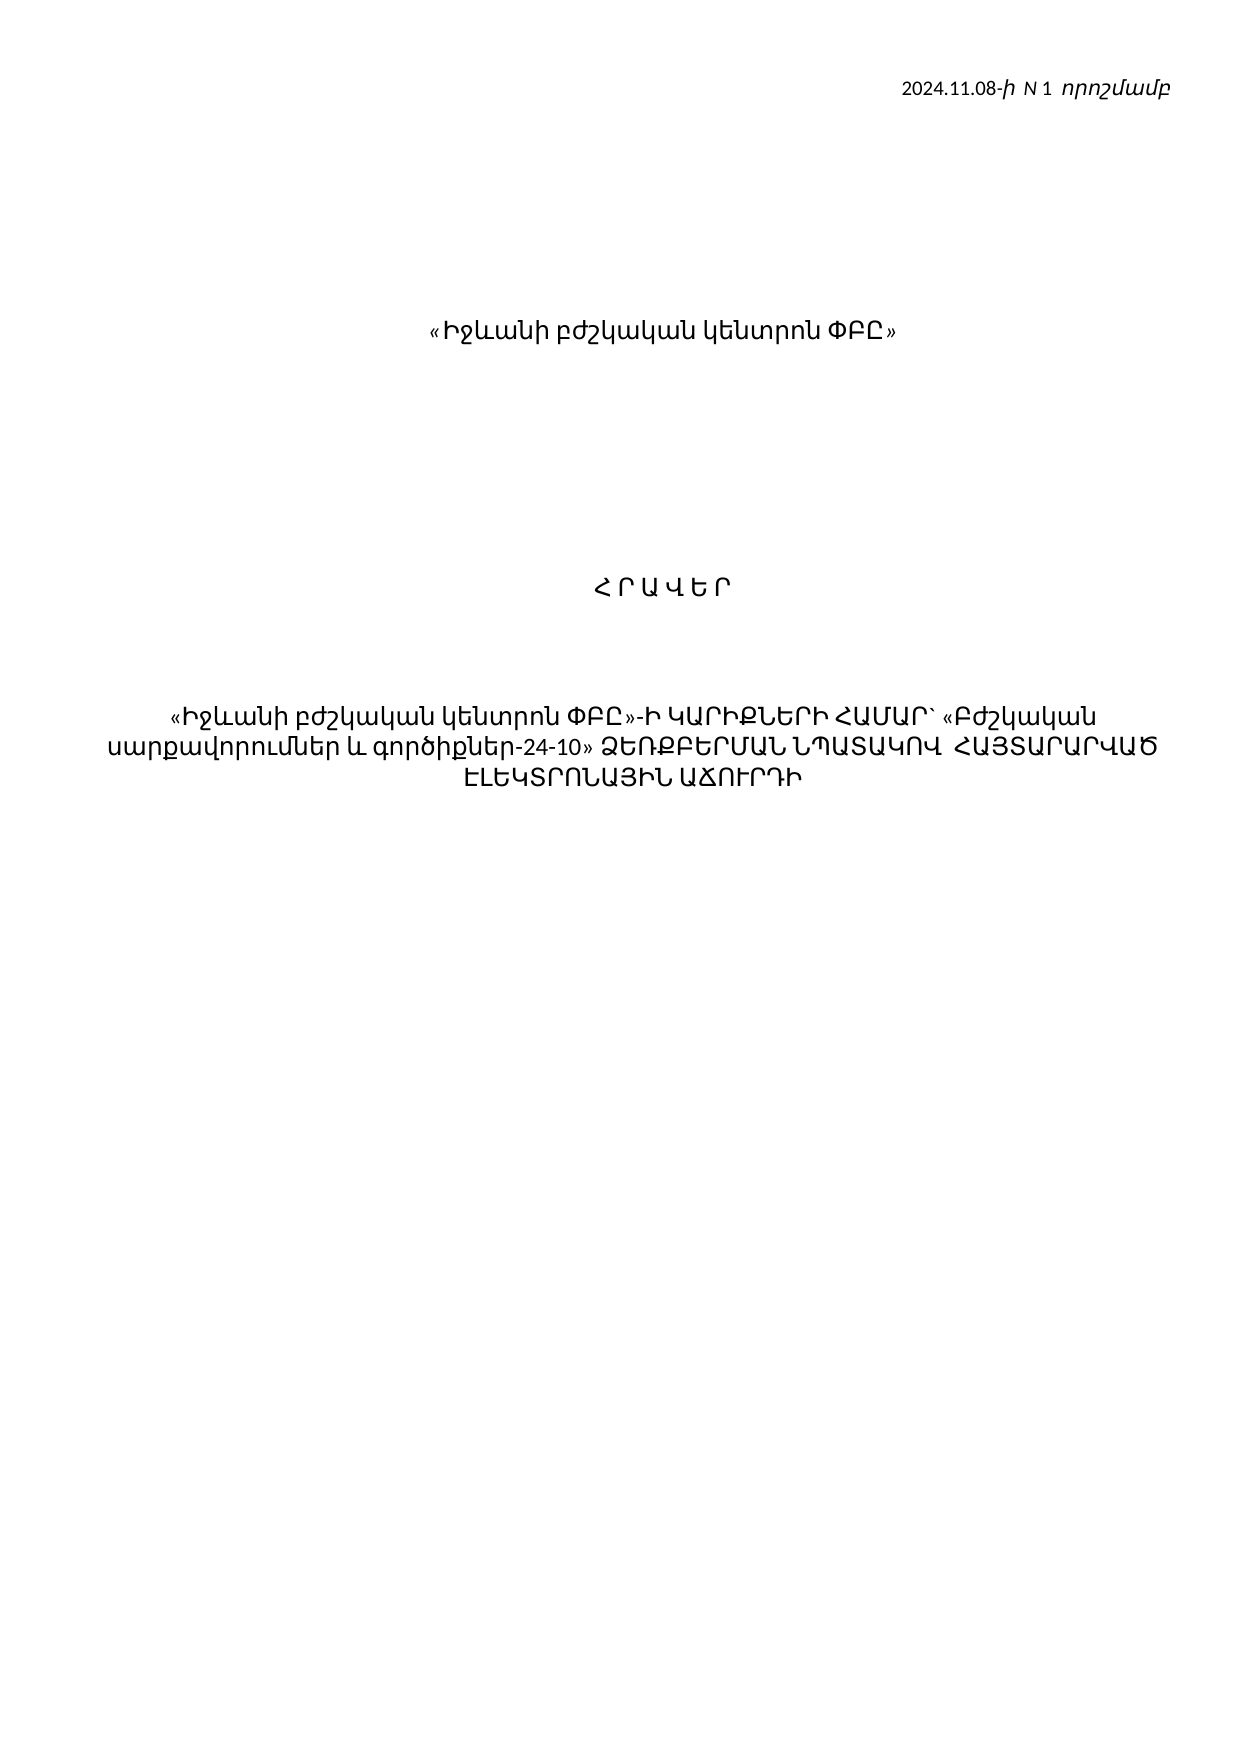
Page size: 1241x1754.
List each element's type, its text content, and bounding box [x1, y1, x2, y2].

text «Իջևանի բժշկական կենտրոն ՓԲԸ»-Ի ԿԱՐԻՔՆԵՐԻ ՀԱՄԱՐ` «Բժշկական սարքավորումներ և գործիքներ-24-10» ՁԵՌՔԲԵՐՄԱՆ ՆՊԱՏԱԿՈՎ ՀԱՅՏԱՐԱՐՎԱԾ ԷԼԵԿՏՐՈՆԱՅԻՆ ԱՃՈՒՐԴԻ [94, 701, 1172, 792]
text « Իջևանի բժշկական կենտրոն ՓԲԸ» [94, 316, 1172, 346]
text 2024.11.08 -ի N 1 որոշմամբ [94, 75, 1171, 100]
text Հ Ր Ա Վ Ե Ր [94, 572, 1172, 602]
